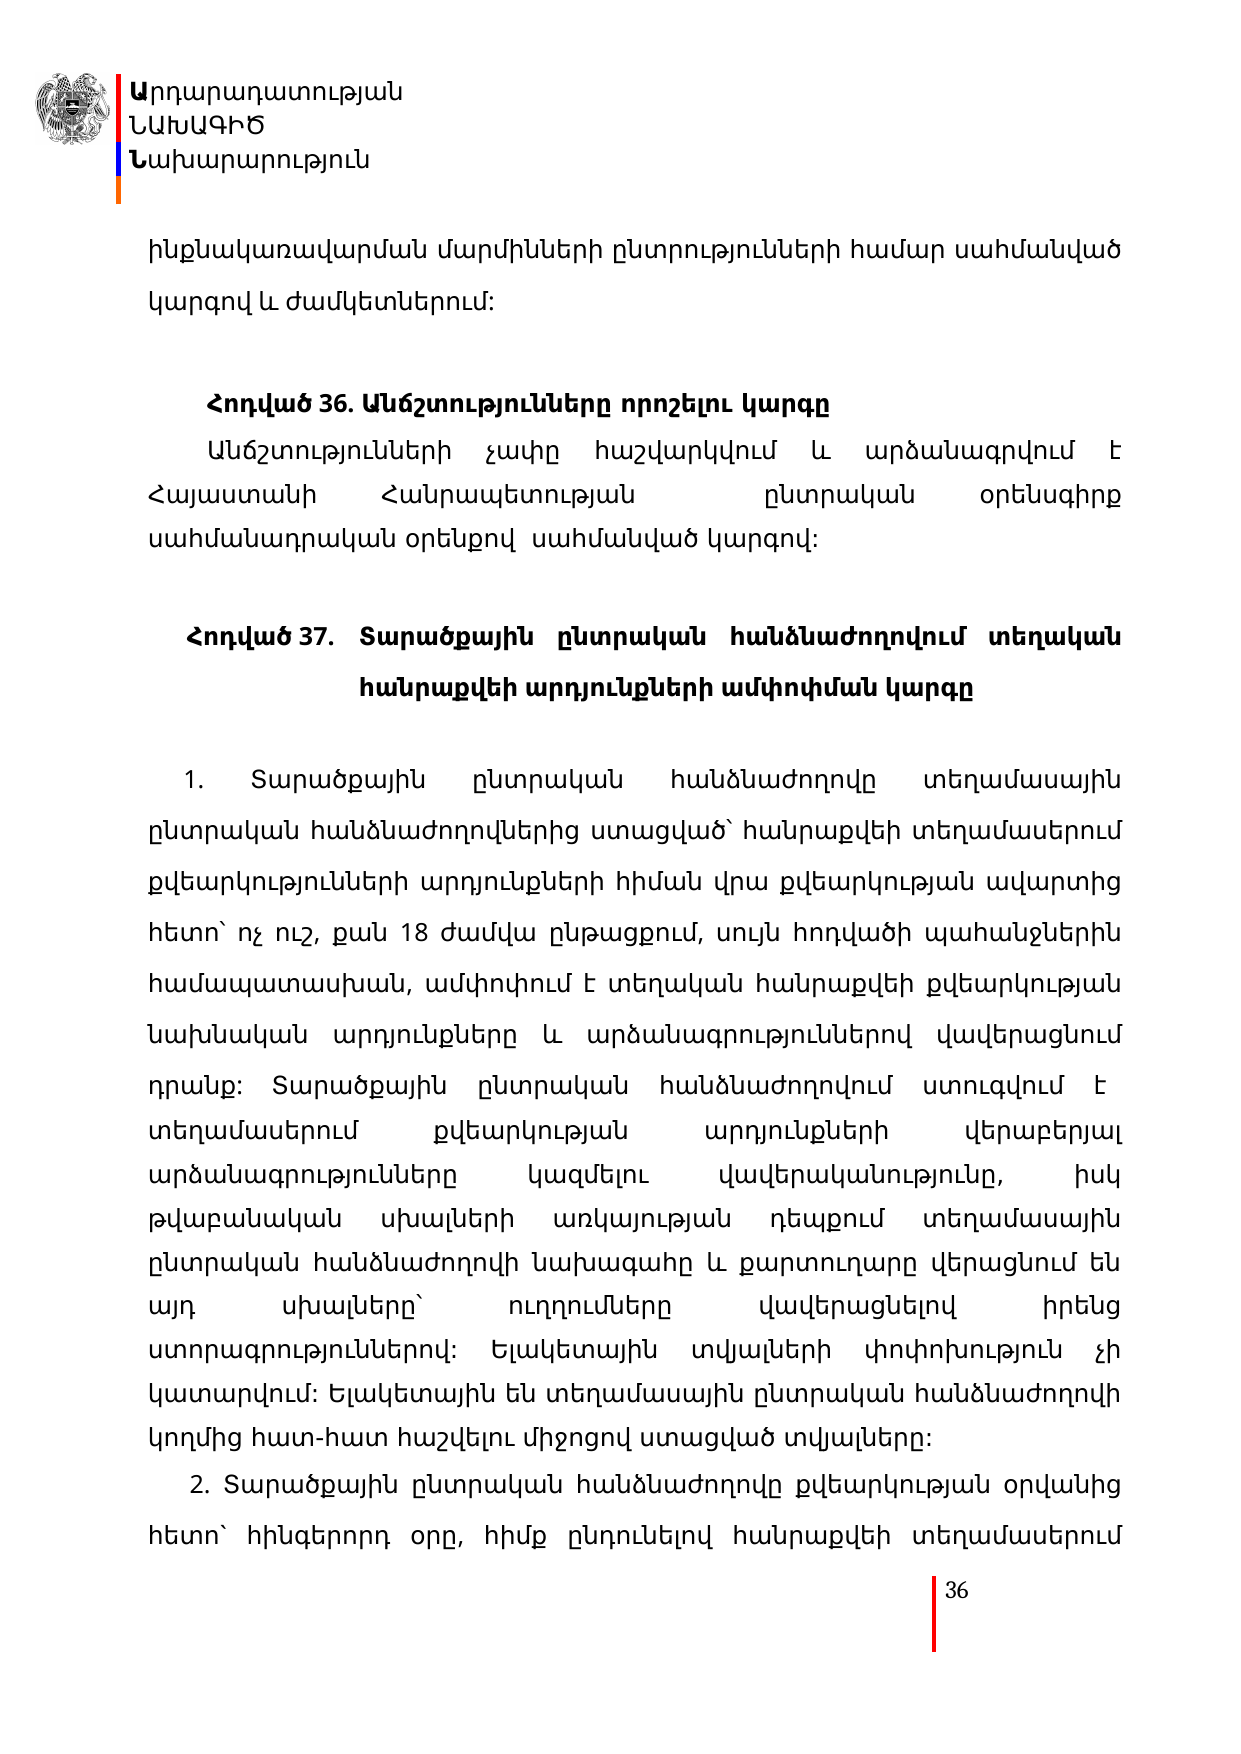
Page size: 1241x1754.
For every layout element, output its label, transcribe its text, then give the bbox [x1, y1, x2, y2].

text 1. Տարածքային ընտրական հանձնաժողովը տեղամասային ընտրական հանձնաժողովներից ստացված՝ հանրաքվեի տեղամասերում քվեարկությունների արդյունքների հիման վրա քվեարկության ավարտից հետո՝ ոչ ուշ, քան 18 ժամվա ընթացքում, սույն հոդվածի պահանջներին համապատասխան, ամփոփում է տեղական հանրաքվեի քվեարկության նախնական արդյունքները և արձանագրություններով վավերացնում դրանք: Տարածքային ընտրական հանձնաժողովում ստուգվում է տեղամասերում քվեարկության արդյունքների վերաբերյալ արձանագրությունները կազմելու վավերականությունը, իսկ թվաբանական սխալների առկայության դեպքում տեղամասային ընտրական հանձնաժողովի նախագահը և քարտուղարը վերացնում են այդ սխալները՝ ուղղումները վավերացնելով իրենց ստորագրություններով: Ելակետային տվյալների փոփոխություն չի կատարվում: Ելակետային են տեղամասային ընտրական հանձնաժողովի կողմից հատ-հատ հաշվելու միջոցով ստացված տվյալները: [148, 761, 1122, 1452]
text Հոդված 36. Անճշտությունները որոշելու կարգը [148, 385, 1122, 419]
text Անճշտությունների չափը հաշվարկվում և արձանագրվում է Հայաստանի Հանրապետության ընտրական օրենսգիրք սահմանադրական օրենքով սահմանված կարգով: [148, 437, 1122, 553]
table_header Տարածքային ընտրական հանձնաժողովում տեղական հանրաքվեի արդյունքների ամփոփման կարգը [359, 619, 1122, 718]
picture [35, 72, 110, 145]
table_header Հոդված 37. [148, 619, 359, 718]
